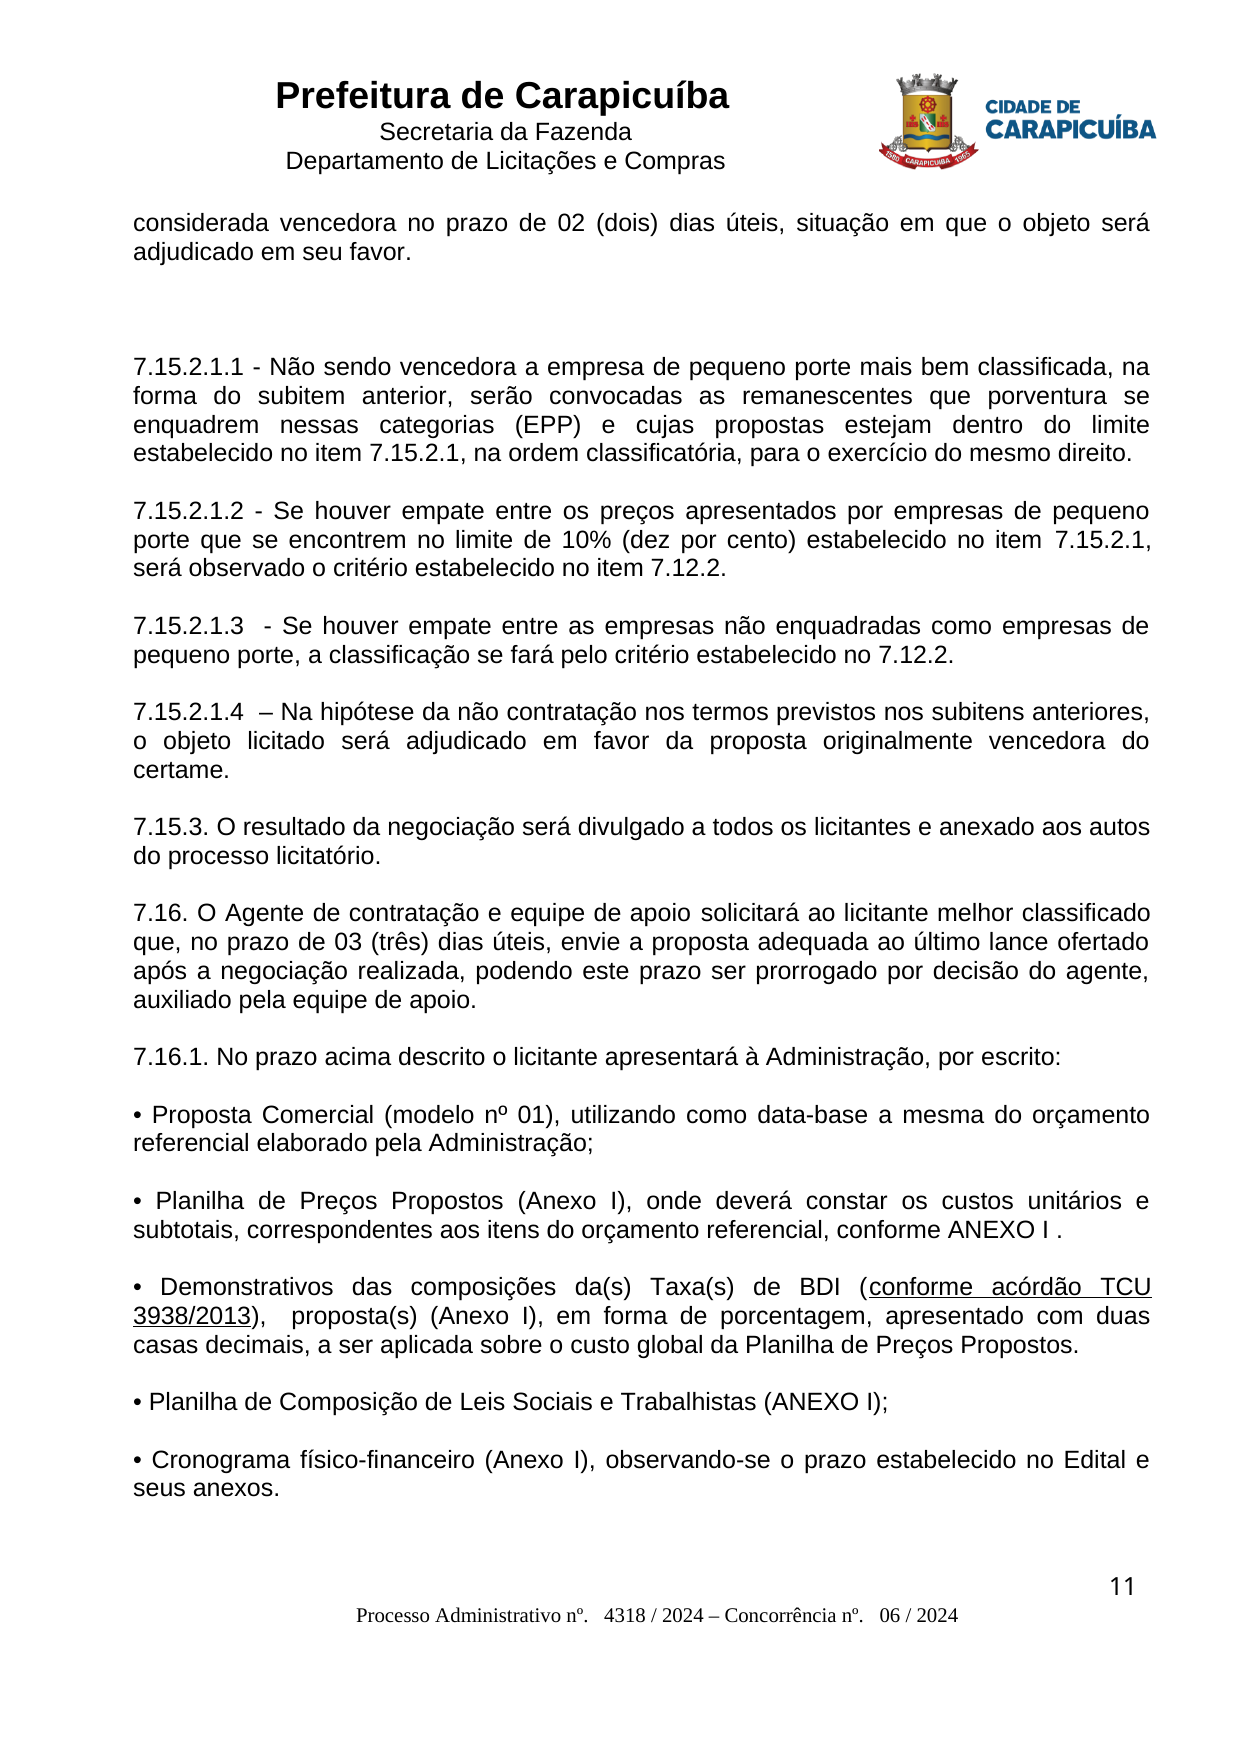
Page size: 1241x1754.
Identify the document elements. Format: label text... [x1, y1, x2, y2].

text • Proposta Comercial (modelo nº 01), utilizando como data-base a mesma do orçamento referencial elaborado pela Administração; [133, 1100, 1152, 1157]
text 7.15.3. O resultado da negociação será divulgado a todos os licitantes e anexado aos autos do processo licitatório. [133, 812, 1152, 870]
text • Planilha de Preços Propostos (Anexo I), onde deverá constar os custos unitários e subtotais, correspondentes aos itens do orçamento referencial, conforme ANEXO I . [133, 1186, 1152, 1243]
text 7.15.2.1.1 - Não sendo vencedora a empresa de pequeno porte mais bem classificada, na forma do subitem anterior, serão convocadas as remanescentes que porventura se enquadrem nessas categorias (EPP) e cujas propostas estejam dentro do limite estabelecido no item 7.15.2.1, na ordem classificatória, para o exercício do mesmo direito. [133, 352, 1152, 467]
text • Cronograma físico-financeiro (Anexo I), observando-se o prazo estabelecido no Edital e seus anexos. [133, 1445, 1152, 1502]
picture [877, 65, 1159, 172]
text 7.15.2.1.3 - Se houver empate entre as empresas não enquadradas como empresas de pequeno porte, a classificação se fará pelo critério estabelecido no 7.12.2. [133, 611, 1152, 668]
text 7.16. O Agente de contratação e equipe de apoio solicitará ao licitante melhor classificado que, no prazo de 03 (três) dias úteis, envie a proposta adequada ao último lance ofertado após a negociação realizada, podendo este prazo ser prorrogado por decisão do agente, auxiliado pela equipe de apoio. [133, 898, 1152, 1013]
text • Demonstrativos das composições da(s) Taxa(s) de BDI (conforme acórdão TCU 3938/2013), proposta(s) (Anexo I), em forma de porcentagem, apresentado com duas casas decimais, a ser aplicada sobre o custo global da Planilha de Preços Propostos. [133, 1272, 1152, 1358]
text 7.16.1. No prazo acima descrito o licitante apresentará à Administração, por escrito: [133, 1042, 1152, 1071]
text 7.15.2.1.4 – Na hipótese da não contratação nos termos previstos nos subitens anteriores, o objeto licitado será adjudicado em favor da proposta originalmente vencedora do certame. [133, 697, 1152, 783]
text • Planilha de Composição de Leis Sociais e Trabalhistas (ANEXO I); [133, 1387, 1152, 1416]
text 7.15.2.1.2 - Se houver empate entre os preços apresentados por empresas de pequeno porte que se encontrem no limite de 10% (dez por cento) estabelecido no item 7.15.2.1, será observado o critério estabelecido no item 7.12.2. [133, 496, 1152, 582]
